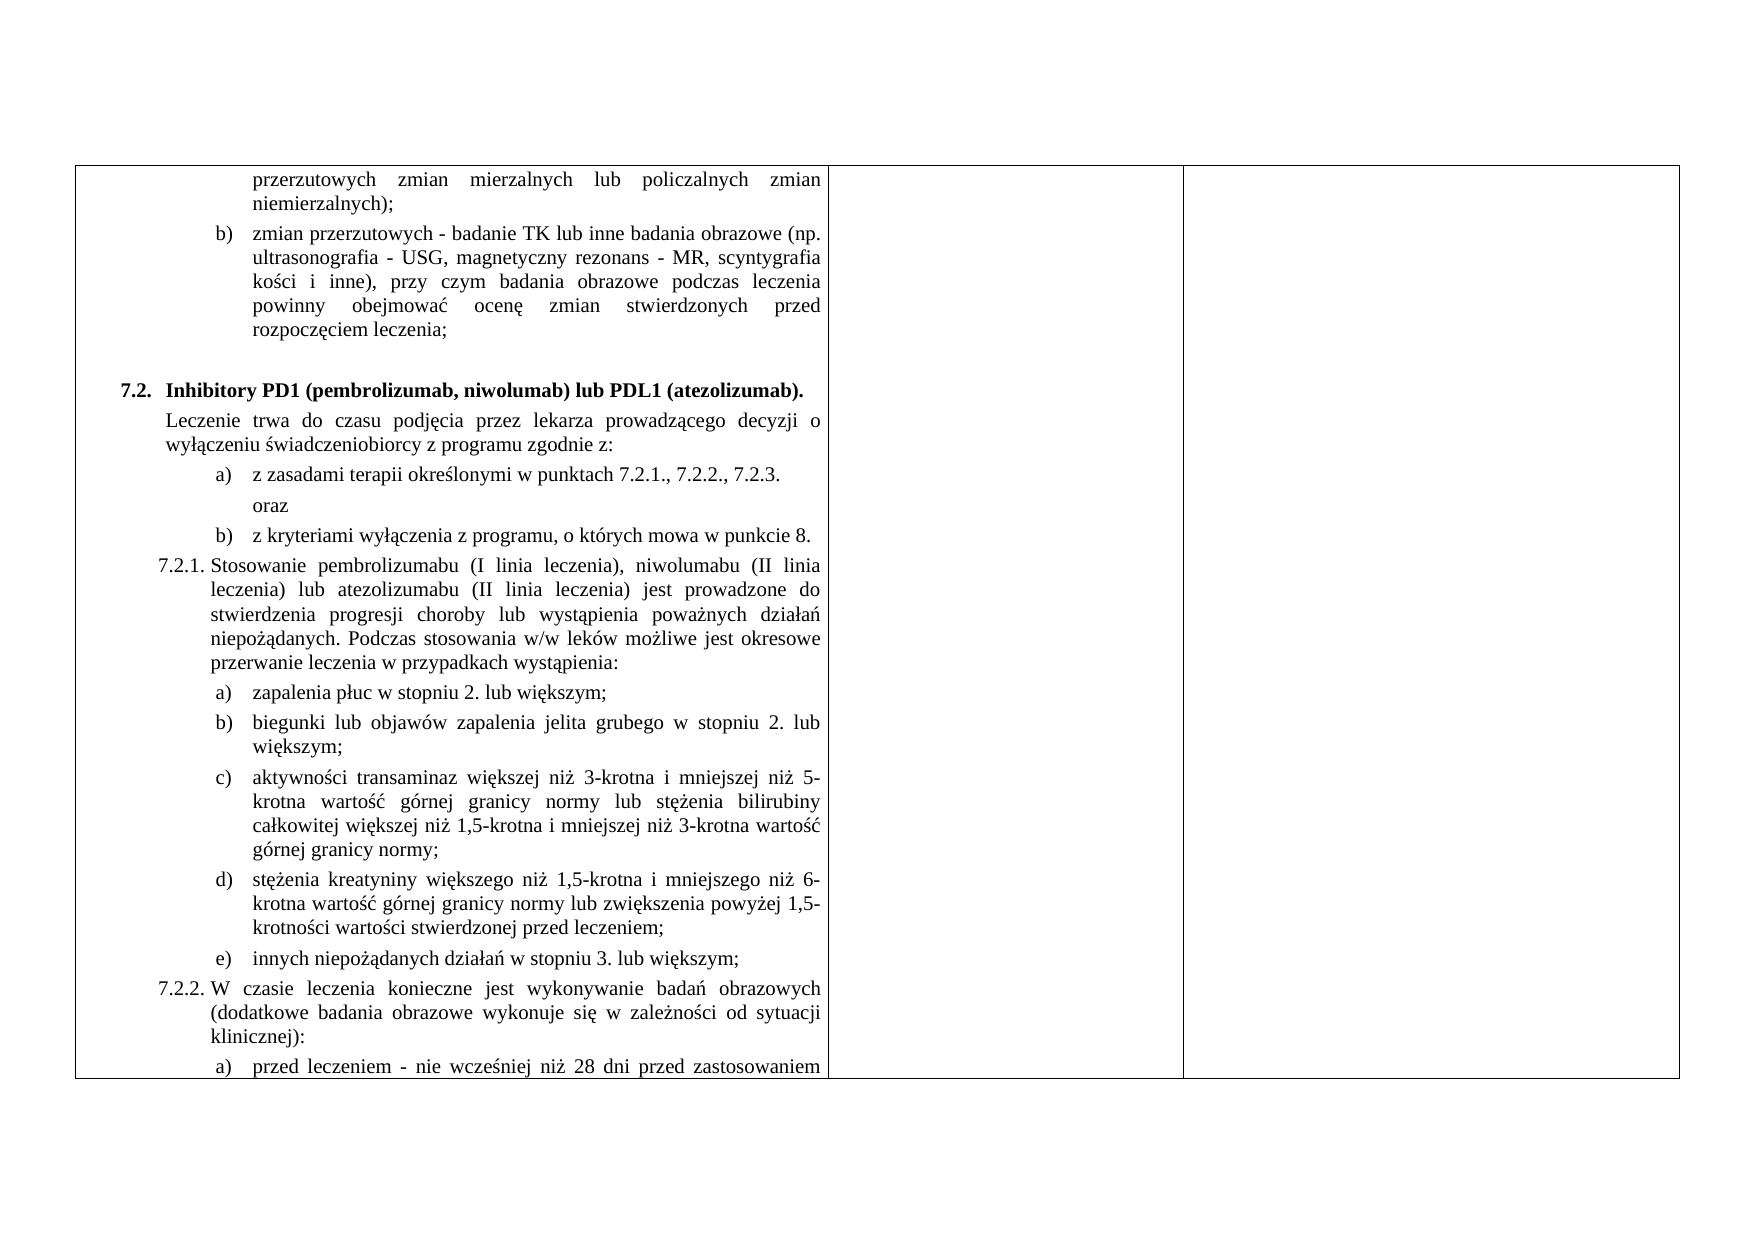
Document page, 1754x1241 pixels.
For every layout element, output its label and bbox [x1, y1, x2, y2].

table_cell [1184, 166, 1679, 1078]
table_cell [829, 166, 1183, 1078]
table_cell [76, 166, 828, 1078]
